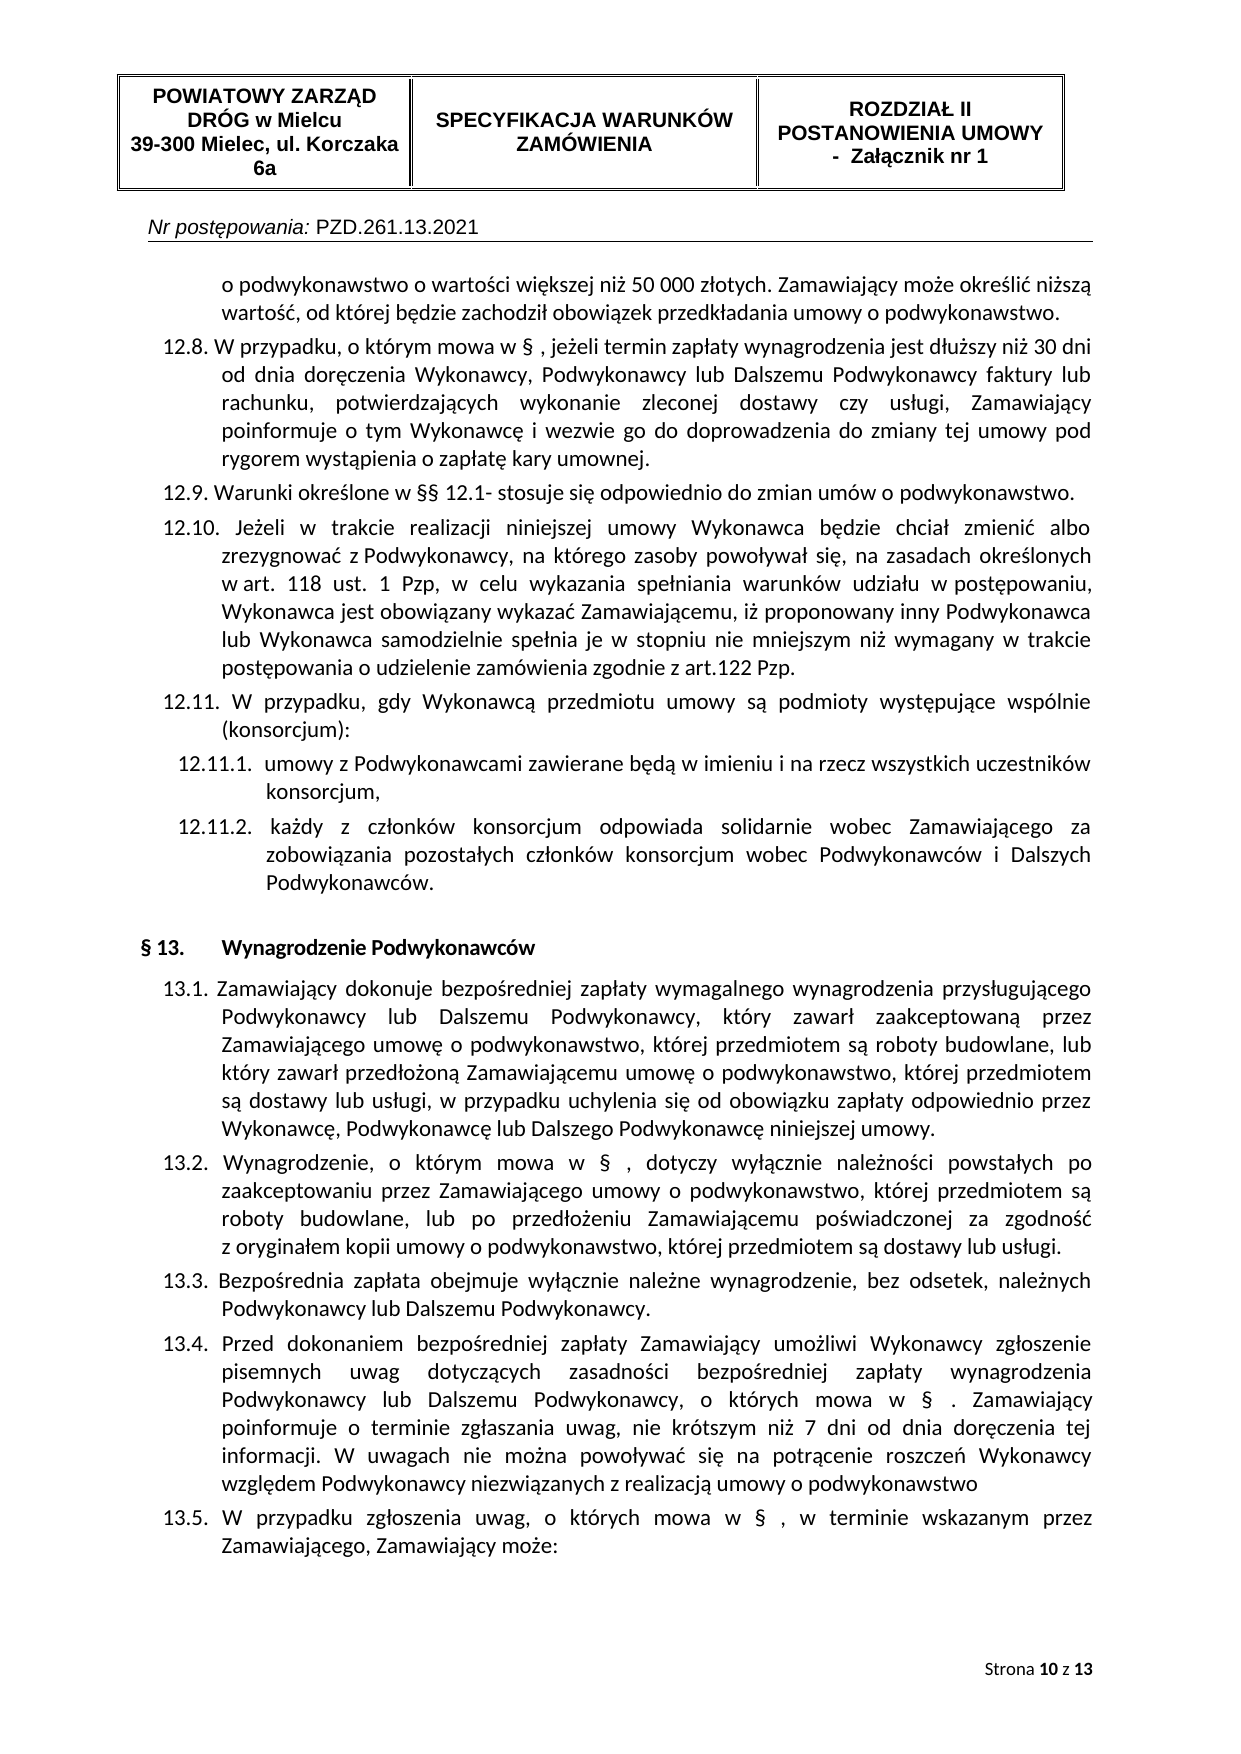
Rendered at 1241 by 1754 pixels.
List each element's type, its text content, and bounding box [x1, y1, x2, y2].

list 12.11. W przypadku, gdy Wykonawcą przedmiotu umowy są podmioty występujące wspólnie (konsorcjum): [162, 687, 1093, 743]
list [162, 270, 1093, 326]
list 12.11.1. umowy z Podwykonawcami zawierane będą w imieniu i na rzecz wszystkich uczestników konsorcjum, [177, 749, 1093, 806]
list 12.9. Warunki określone w §§ 12.1-12.8 stosuje się odpowiednio do zmian umów o podwykonawstwo. [162, 478, 1093, 507]
list 12.8. W przypadku, o którym mowa w § 12.7, jeżeli termin zapłaty wynagrodzenia jest dłuższy niż 30 dni od dnia doręczenia Wykonawcy, Podwykonawcy lub Dalszemu Podwykonawcy faktury lub rachunku, potwierdzających wykonanie zleconej dostawy czy usługi, Zamawiający poinformuje o tym Wykonawcę i wezwie go do doprowadzenia do zmiany tej umowy pod rygorem wystąpienia o zapłatę kary umownej. [162, 332, 1093, 472]
list 13.4. Przed dokonaniem bezpośredniej zapłaty Zamawiający umożliwi Wykonawcy zgłoszenie pisemnych uwag dotyczących zasadności bezpośredniej zapłaty wynagrodzenia Podwykonawcy lub Dalszemu Podwykonawcy, o których mowa w § 13.1. Zamawiający poinformuje o terminie zgłaszania uwag, nie krótszym niż 7 dni od dnia doręczenia tej informacji. W uwagach nie można powoływać się na potrącenie roszczeń Wykonawcy względem Podwykonawcy niezwiązanych z realizacją umowy o podwykonawstwo [162, 1329, 1093, 1497]
list 13.5. W przypadku zgłoszenia uwag, o których mowa w § 13.4, w terminie wskazanym przez Zamawiającego, Zamawiający może: [162, 1503, 1093, 1559]
list 13.3. Bezpośrednia zapłata obejmuje wyłącznie należne wynagrodzenie, bez odsetek, należnych Podwykonawcy lub Dalszemu Podwykonawcy. [162, 1267, 1093, 1323]
list 13.1. Zamawiający dokonuje bezpośredniej zapłaty wymagalnego wynagrodzenia przysługującego Podwykonawcy lub Dalszemu Podwykonawcy, który zawarł zaakceptowaną przez Zamawiającego umowę o podwykonawstwo, której przedmiotem są roboty budowlane, lub który zawarł przedłożoną Zamawiającemu umowę o podwykonawstwo, której przedmiotem są dostawy lub usługi, w przypadku uchylenia się od obowiązku zapłaty odpowiednio przez Wykonawcę, Podwykonawcę lub Dalszego Podwykonawcę niniejszej umowy. [162, 974, 1093, 1142]
list Wynagrodzenie Podwykonawców [162, 933, 1093, 961]
list 12.10. Jeżeli w trakcie realizacji niniejszej umowy Wykonawca będzie chciał zmienić albo zrezygnować z Podwykonawcy, na którego zasoby powoływał się, na zasadach określonych w art. 118 ust. 1 Pzp, w celu wykazania spełniania warunków udziału w postępowaniu, Wykonawca jest obowiązany wykazać Zamawiającemu, iż proponowany inny Podwykonawca lub Wykonawca samodzielnie spełnia je w stopniu nie mniejszym niż wymagany w trakcie postępowania o udzielenie zamówienia zgodnie z art.122 Pzp. [162, 513, 1093, 681]
list 13.2. Wynagrodzenie, o którym mowa w § 13.1, dotyczy wyłącznie należności powstałych po zaakceptowaniu przez Zamawiającego umowy o podwykonawstwo, której przedmiotem są roboty budowlane, lub po przedłożeniu Zamawiającemu poświadczonej za zgodność z oryginałem kopii umowy o podwykonawstwo, której przedmiotem są dostawy lub usługi. [162, 1148, 1093, 1260]
list 12.11.2. każdy z członków konsorcjum odpowiada solidarnie wobec Zamawiającego za zobowiązania pozostałych członków konsorcjum wobec Podwykonawców i Dalszych Podwykonawców. [177, 812, 1093, 896]
